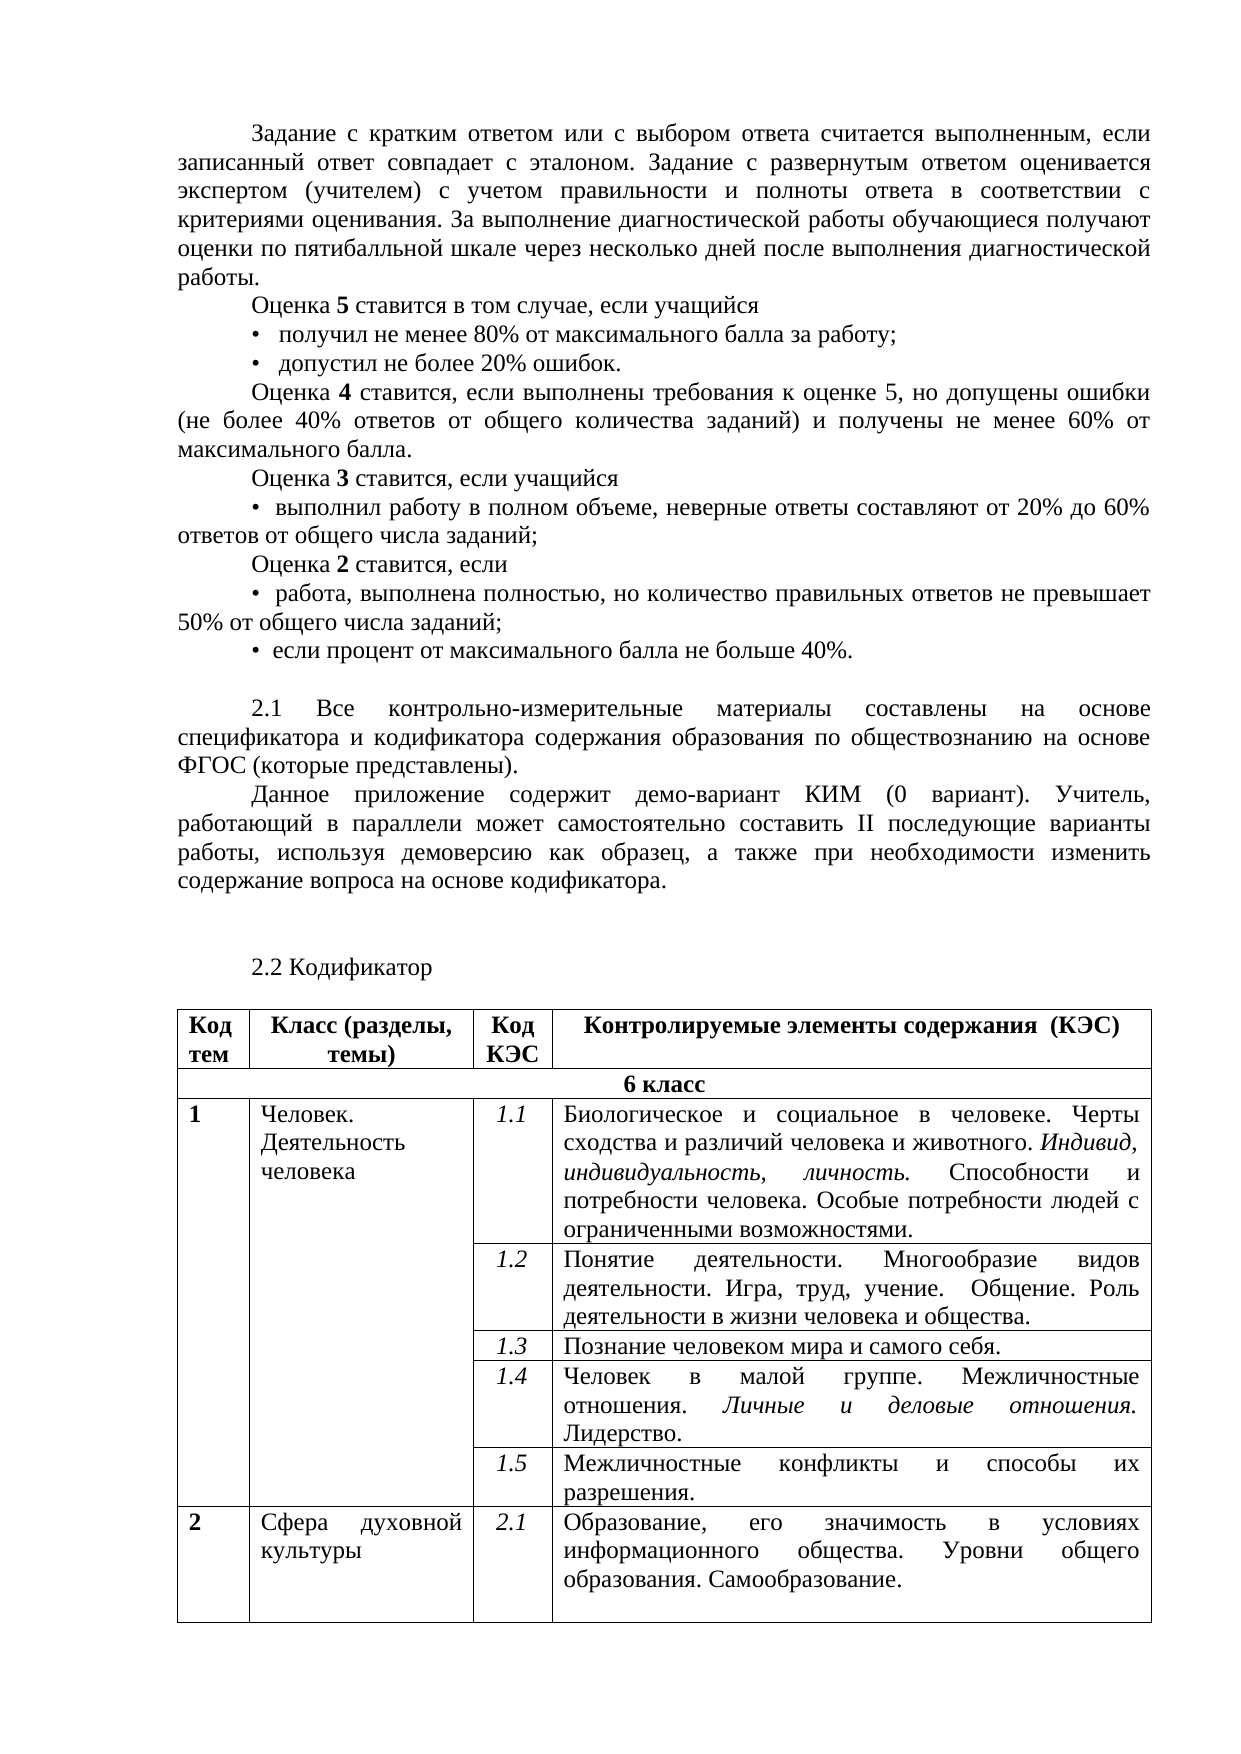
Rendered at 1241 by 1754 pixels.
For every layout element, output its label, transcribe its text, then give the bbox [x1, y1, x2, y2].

table_cell Сфера духовной культуры [250, 1507, 473, 1622]
text Задание с кратким ответом или с выбором ответа считается выполненным, если записанный ответ совпадает с эталоном. Задание с развернутым ответом оценивается экспертом (учителем) с учетом правильности и полноты ответа в соответствии с критериями оценивания. За выполнение диагностической работы обучающиеся получают оценки по пятибалльной шкале через несколько дней после выполнения диагностической работы. [177, 118, 1152, 291]
table_cell Познание человеком мира и самого себя. [553, 1331, 1151, 1360]
table_cell Понятие деятельности. Многообразие видов деятельности. Игра, труд, учение. Общение. Роль деятельности в жизни человека и общества. [553, 1244, 1151, 1330]
table_cell 1.5 [474, 1448, 552, 1506]
table_cell 6 класс [178, 1069, 1151, 1098]
text Оценка 3 ставится, если учащийся [177, 463, 1152, 492]
text • выполнил работу в полном объеме, неверные ответы составляют от 20% до 60% ответов от общего числа заданий; [177, 492, 1152, 549]
table_cell Межличностные конфликты и способы их разрешения. [553, 1448, 1151, 1506]
text 2.2 Кодификатор [177, 952, 1152, 981]
table_header Контролируемые элементы содержания (КЭС) [553, 1010, 1151, 1068]
table_cell Человек. Деятельность человека [250, 1099, 473, 1506]
list 2.1 Все контрольно-измерительные материалы составлены на основе спецификатора и кодификатора содержания образования по обществознанию на основе ФГОС (которые представлены). [177, 693, 1152, 779]
table_cell Биологическое и социальное в человеке. Черты сходства и различий человека и животного. Индивид, индивидуальность, личность. Способности и потребности человека. Особые потребности людей с ограниченными возможностями. [553, 1099, 1151, 1243]
table_cell 2.1 [474, 1507, 552, 1622]
table_cell 1 [178, 1099, 249, 1506]
table_header Код КЭС [474, 1010, 552, 1068]
table_cell 2 [178, 1507, 249, 1622]
table_header Код тем [178, 1010, 249, 1068]
table_cell Человек в малой группе. Межличностные отношения. Личные и деловые отношения. Лидерство. [553, 1361, 1151, 1447]
table_cell 1.3 [474, 1331, 552, 1360]
text • получил не менее 80% от максимального балла за работу; [177, 319, 1152, 348]
text Оценка 5 ставится в том случае, если учащийся [177, 291, 1152, 319]
table_cell 1.2 [474, 1244, 552, 1330]
text • допустил не более 20% ошибок. [177, 348, 1152, 377]
table_header Класс (разделы, темы) [250, 1010, 473, 1068]
table_cell Образование, его значимость в условиях информационного общества. Уровни общего образования. Самообразование. [553, 1507, 1151, 1622]
text Оценка 2 ставится, если [177, 549, 1152, 578]
text Оценка 4 ставится, если выполнены требования к оценке 5, но допущены ошибки (не более 40% ответов от общего количества заданий) и получены не менее 60% от максимального балла. [177, 377, 1152, 463]
table_cell 1.1 [474, 1099, 552, 1243]
text • работа, выполнена полностью, но количество правильных ответов не превышает 50% от общего числа заданий; [177, 578, 1152, 636]
table_cell 1.4 [474, 1361, 552, 1447]
text • если процент от максимального балла не больше 40%. [177, 636, 1152, 664]
text Данное приложение содержит демо-вариант КИМ (0 вариант). Учитель, работающий в параллели может самостоятельно составить II последующие варианты работы, используя демоверсию как образец, а также при необходимости изменить содержание вопроса на основе кодификатора. [177, 779, 1152, 894]
